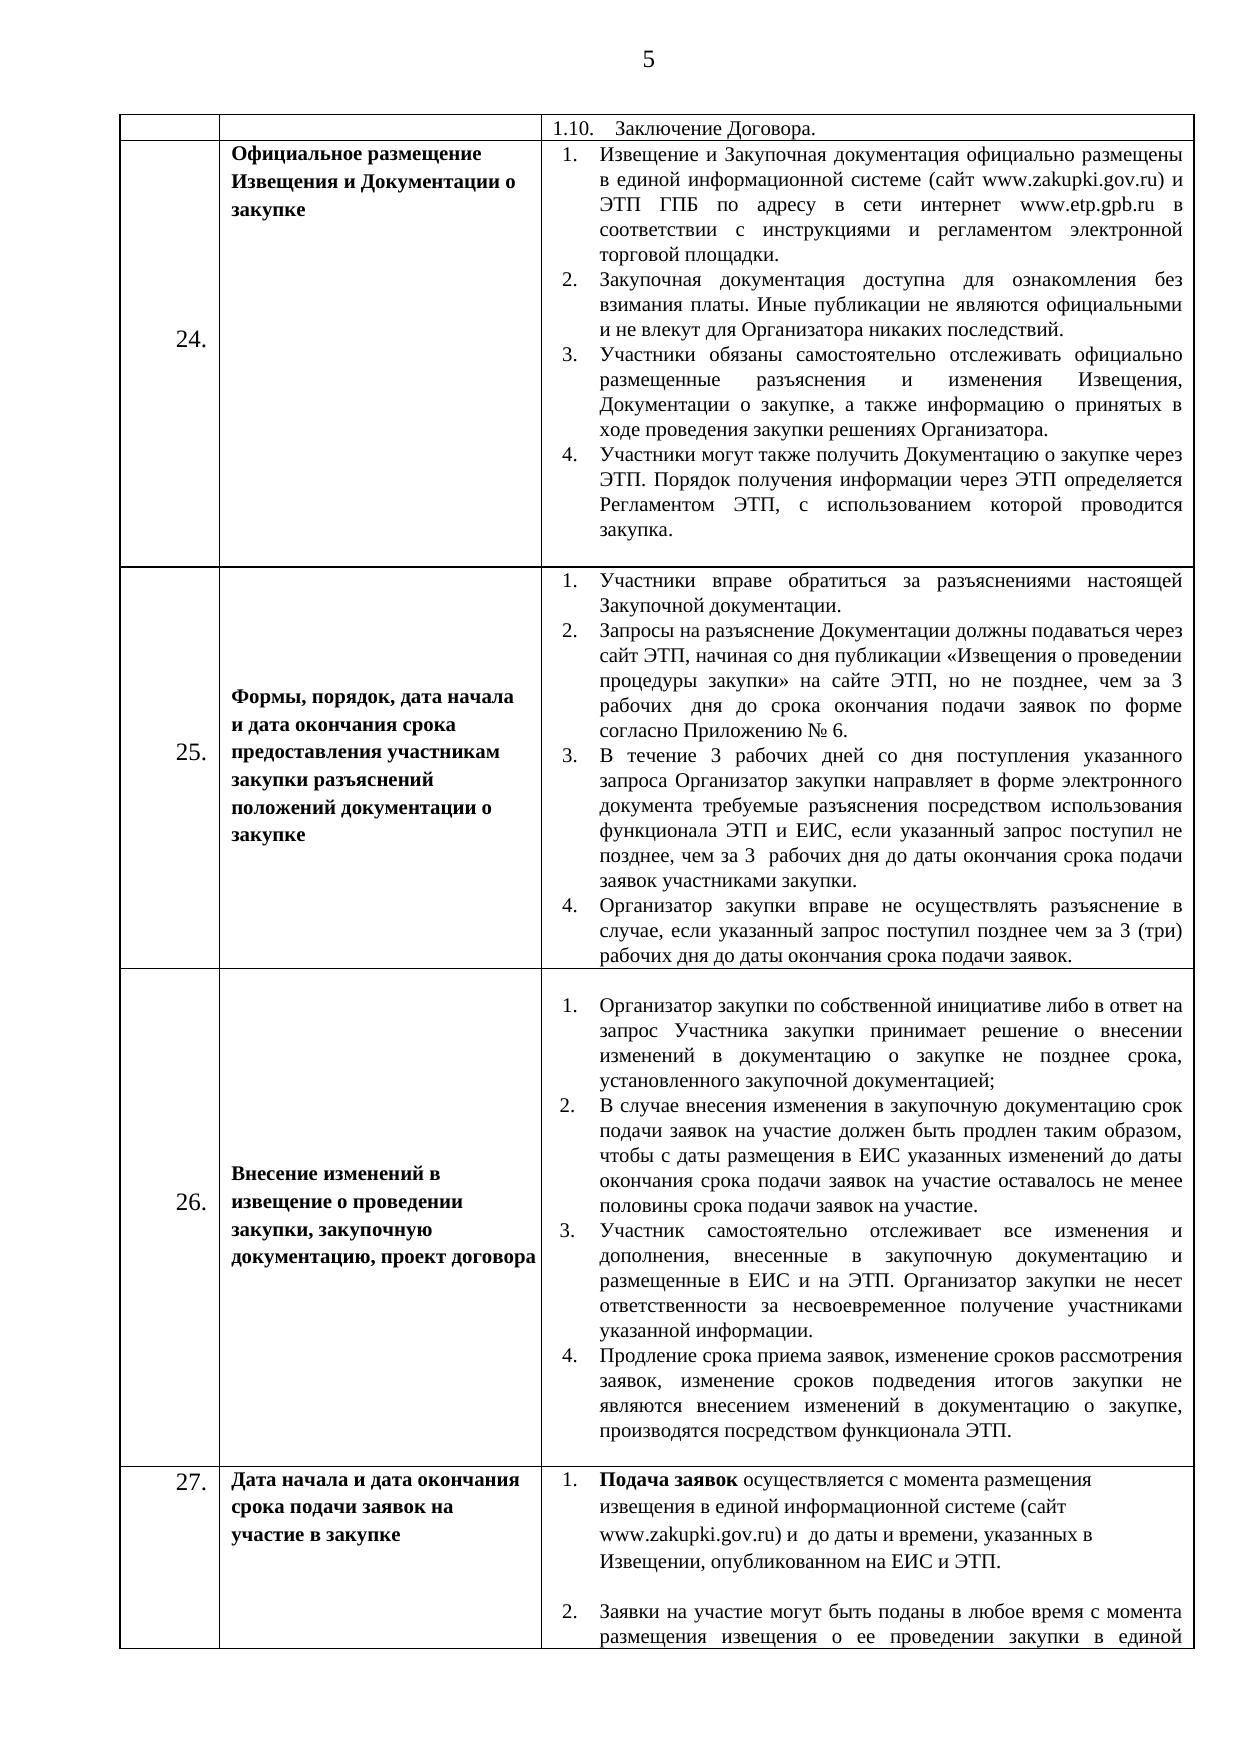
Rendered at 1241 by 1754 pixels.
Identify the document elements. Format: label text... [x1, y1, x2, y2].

table_cell Организатор закупки по собственной инициативе либо в ответ на запрос Участника закупки принимает решение о внесении изменений в документацию о закупке не позднее срока, установленного закупочной документацией; В случае внесения изменения в закупочную документацию срок подачи заявок на участие должен быть продлен таким образом, чтобы с даты размещения в ЕИС указанных изменений до даты окончания срока подачи заявок на участие оставалось не менее половины срока подачи заявок на участие. Участник самостоятельно отслеживает все изменения и дополнения, внесенные в закупочную документацию и размещенные в ЕИС и на ЭТП. Организатор закупки не несет ответственности за несвоевременное получение участниками указанной информации. Продление срока приема заявок, изменение сроков рассмотрения заявок, изменение сроков подведения итогов закупки не являются внесением изменений в документацию о закупке, производятся посредством функционала ЭТП. [542, 969, 1193, 1466]
table_cell [121, 115, 219, 140]
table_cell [220, 1467, 541, 1648]
table_cell [121, 969, 219, 1466]
table_cell [121, 141, 219, 566]
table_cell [542, 1467, 1193, 1648]
table_cell Формы, порядок, дата начала и дата окончания срока предоставления участникам закупки разъяснений положений документации о закупке [220, 568, 541, 967]
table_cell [220, 115, 541, 140]
table_cell Внесение изменений в извещение о проведении закупки, закупочную документацию, проект договора [220, 969, 541, 1466]
table_cell Участники вправе обратиться за разъяснениями настоящей Закупочной документации. Запросы на разъяснение Документации должны подаваться через сайт ЭТП, начиная со дня публикации «Извещения о проведении процедуры закупки» на сайте ЭТП, но не позднее, чем за 3 рабочих дня до срока окончания подачи заявок по форме согласно Приложению № 6. В течение 3 рабочих дней со дня поступления указанного запроса Организатор закупки направляет в форме электронного документа требуемые разъяснения посредством использования функционала ЭТП и ЕИС, если указанный запрос поступил не позднее, чем за 3 рабочих дня до даты окончания срока подачи заявок участниками закупки. Организатор закупки вправе не осуществлять разъяснение в случае, если указанный запрос поступил позднее чем за 3 (три) рабочих дня до даты окончания срока подачи заявок. [542, 568, 1193, 967]
table_cell [121, 568, 219, 967]
table_cell Извещение и Закупочная документация официально размещены в единой информационной системе (сайт www.zakupki.gov.ru) и ЭТП ГПБ по адресу в сети интернет www.etp.gpb.ru в соответствии с инструкциями и регламентом электронной торговой площадки. Закупочная документация доступна для ознакомления без взимания платы. Иные публикации не являются официальными и не влекут для Организатора никаких последствий. Участники обязаны самостоятельно отслеживать официально размещенные разъяснения и изменения Извещения, Документации о закупке, а также информацию о принятых в ходе проведения закупки решениях Организатора. Участники могут также получить Документацию о закупке через ЭТП. Порядок получения информации через ЭТП определяется Регламентом ЭТП, с использованием которой проводится закупка. [542, 141, 1193, 566]
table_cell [542, 115, 1193, 140]
table_cell [121, 1467, 219, 1648]
table_cell Официальное размещение Извещения и Документации о закупке [220, 141, 541, 566]
